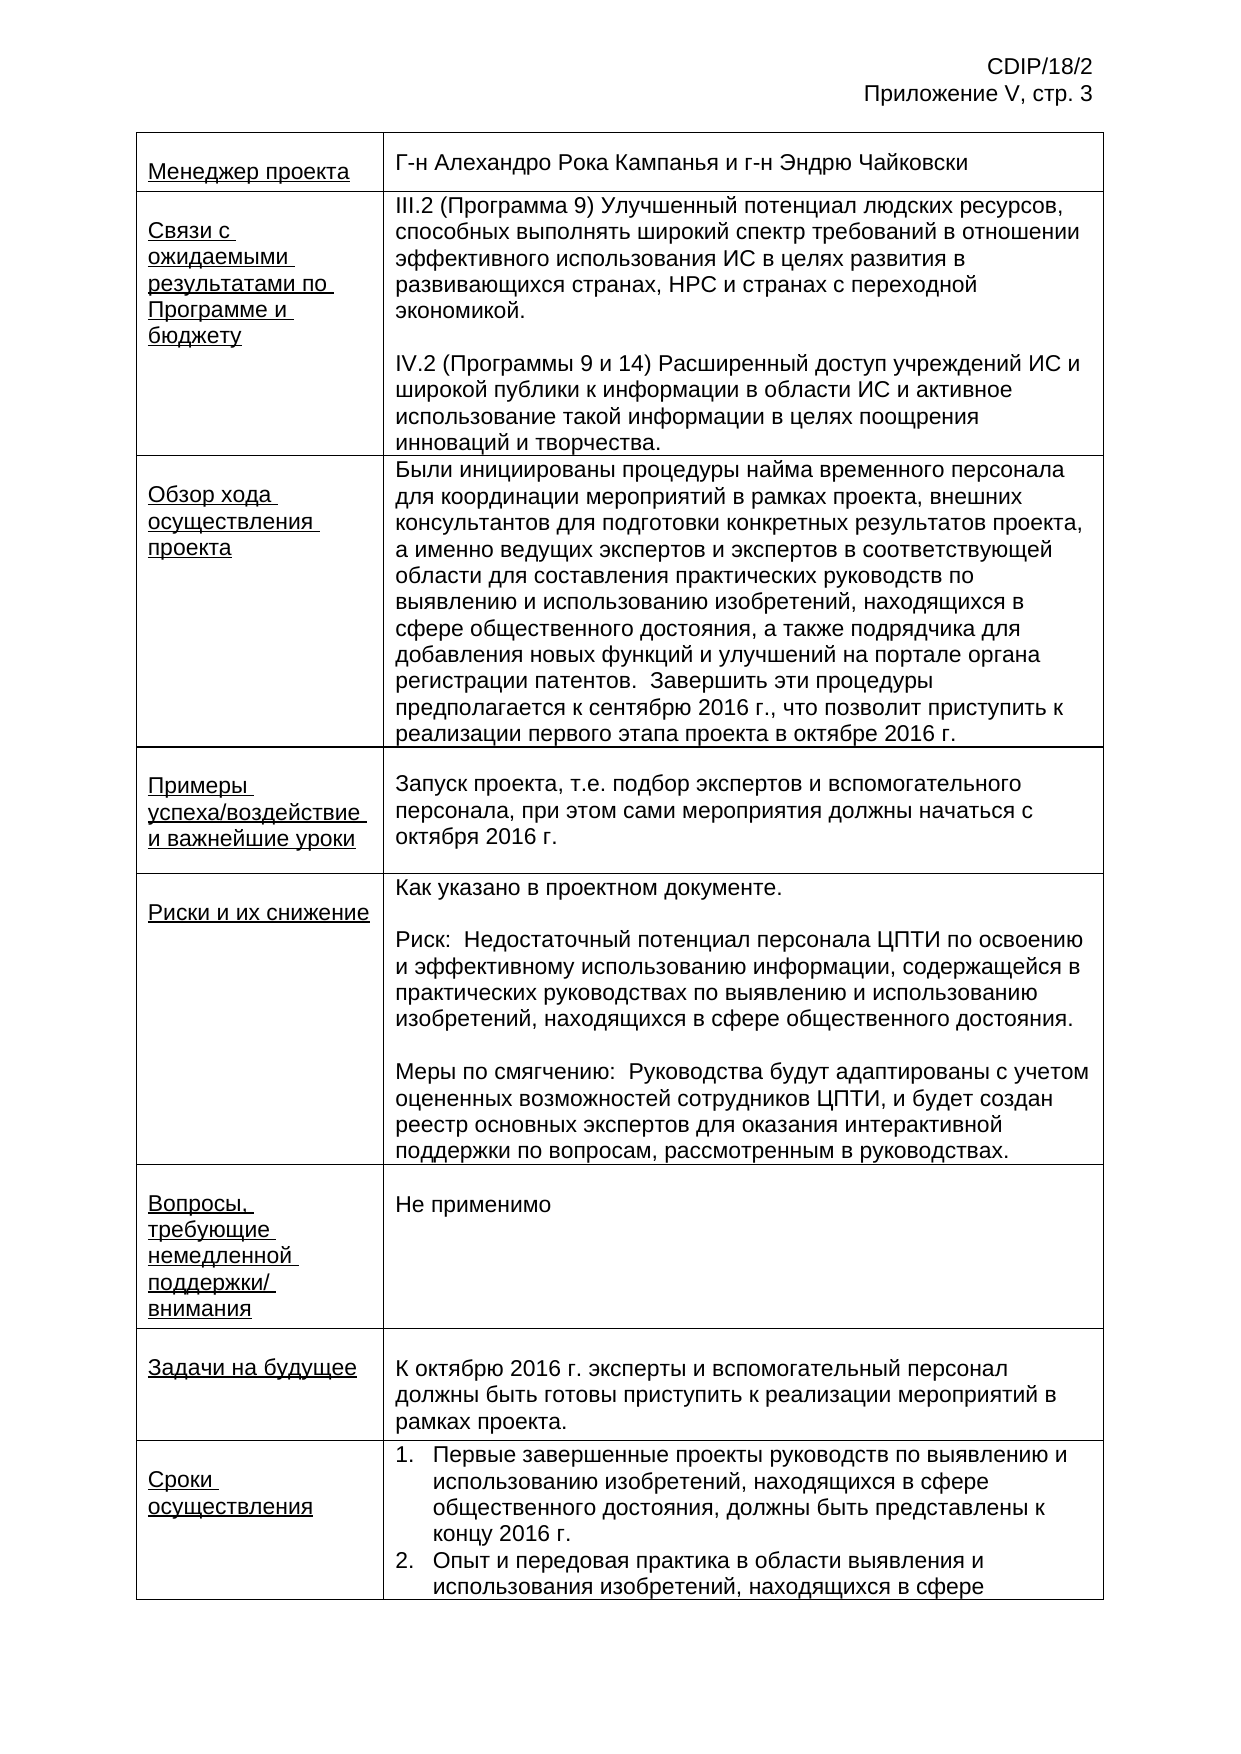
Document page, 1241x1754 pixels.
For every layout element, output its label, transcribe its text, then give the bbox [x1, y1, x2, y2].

table_header Менеджер проекта [137, 133, 383, 191]
table_cell Примеры успеха/воздействие и важнейшие уроки [137, 748, 383, 873]
table_cell Вопросы, требующие немедленной поддержки/ внимания [137, 1165, 383, 1328]
table_cell Как указано в проектном документе. Риск: Недостаточный потенциал персонала ЦПТИ по освоению и эффективному использованию информации, содержащейся в практических руководствах по выявлению и использованию изобретений, находящихся в сфере общественного достояния. Меры по смягчению: Руководства будут адаптированы с учетом оцененных возможностей сотрудников ЦПТИ, и будет создан реестр основных экспертов для оказания интерактивной поддержки по вопросам, рассмотренным в руководствах. [384, 874, 1103, 1163]
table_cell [384, 1441, 1103, 1599]
table_cell Не применимо [384, 1165, 1103, 1328]
table_cell Риски и их снижение [137, 874, 383, 1163]
table_cell Были инициированы процедуры найма временного персонала для координации мероприятий в рамках проекта, внешних консультантов для подготовки конкретных результатов проекта, а именно ведущих экспертов и экспертов в соответствующей области для составления практических руководств по выявлению и использованию изобретений, находящихся в сфере общественного достояния, а также подрядчика для добавления новых функций и улучшений на портале органа регистрации патентов. Завершить эти процедуры предполагается к сентябрю 2016 г., что позволит приступить к реализации первого этапа проекта в октябре 2016 г. [384, 456, 1103, 746]
table_header Г-н Алехандро Рока Кампанья и г-н Эндрю Чайковски [384, 133, 1103, 191]
table_cell III.2 (Программа 9) Улучшенный потенциал людских ресурсов, способных выполнять широкий спектр требований в отношении эффективного использования ИС в целях развития в развивающихся странах, НРС и странах с переходной экономикой. IV.2 (Программы 9 и 14) Расширенный доступ учреждений ИС и широкой публики к информации в области ИС и активное использование такой информации в целях поощрения инноваций и творчества. [384, 192, 1103, 455]
table_cell Сроки осуществления [137, 1441, 383, 1599]
table_cell Обзор хода осуществления проекта [137, 456, 383, 746]
table_cell Связи с ожидаемыми результатами по Программе и бюджету [137, 192, 383, 455]
table_cell Запуск проекта, т.е. подбор экспертов и вспомогательного персонала, при этом сами мероприятия должны начаться с октября 2016 г. [384, 748, 1103, 873]
table_cell Задачи на будущее [137, 1329, 383, 1440]
table_cell К октябрю 2016 г. эксперты и вспомогательный персонал должны быть готовы приступить к реализации мероприятий в рамках проекта. [384, 1329, 1103, 1440]
